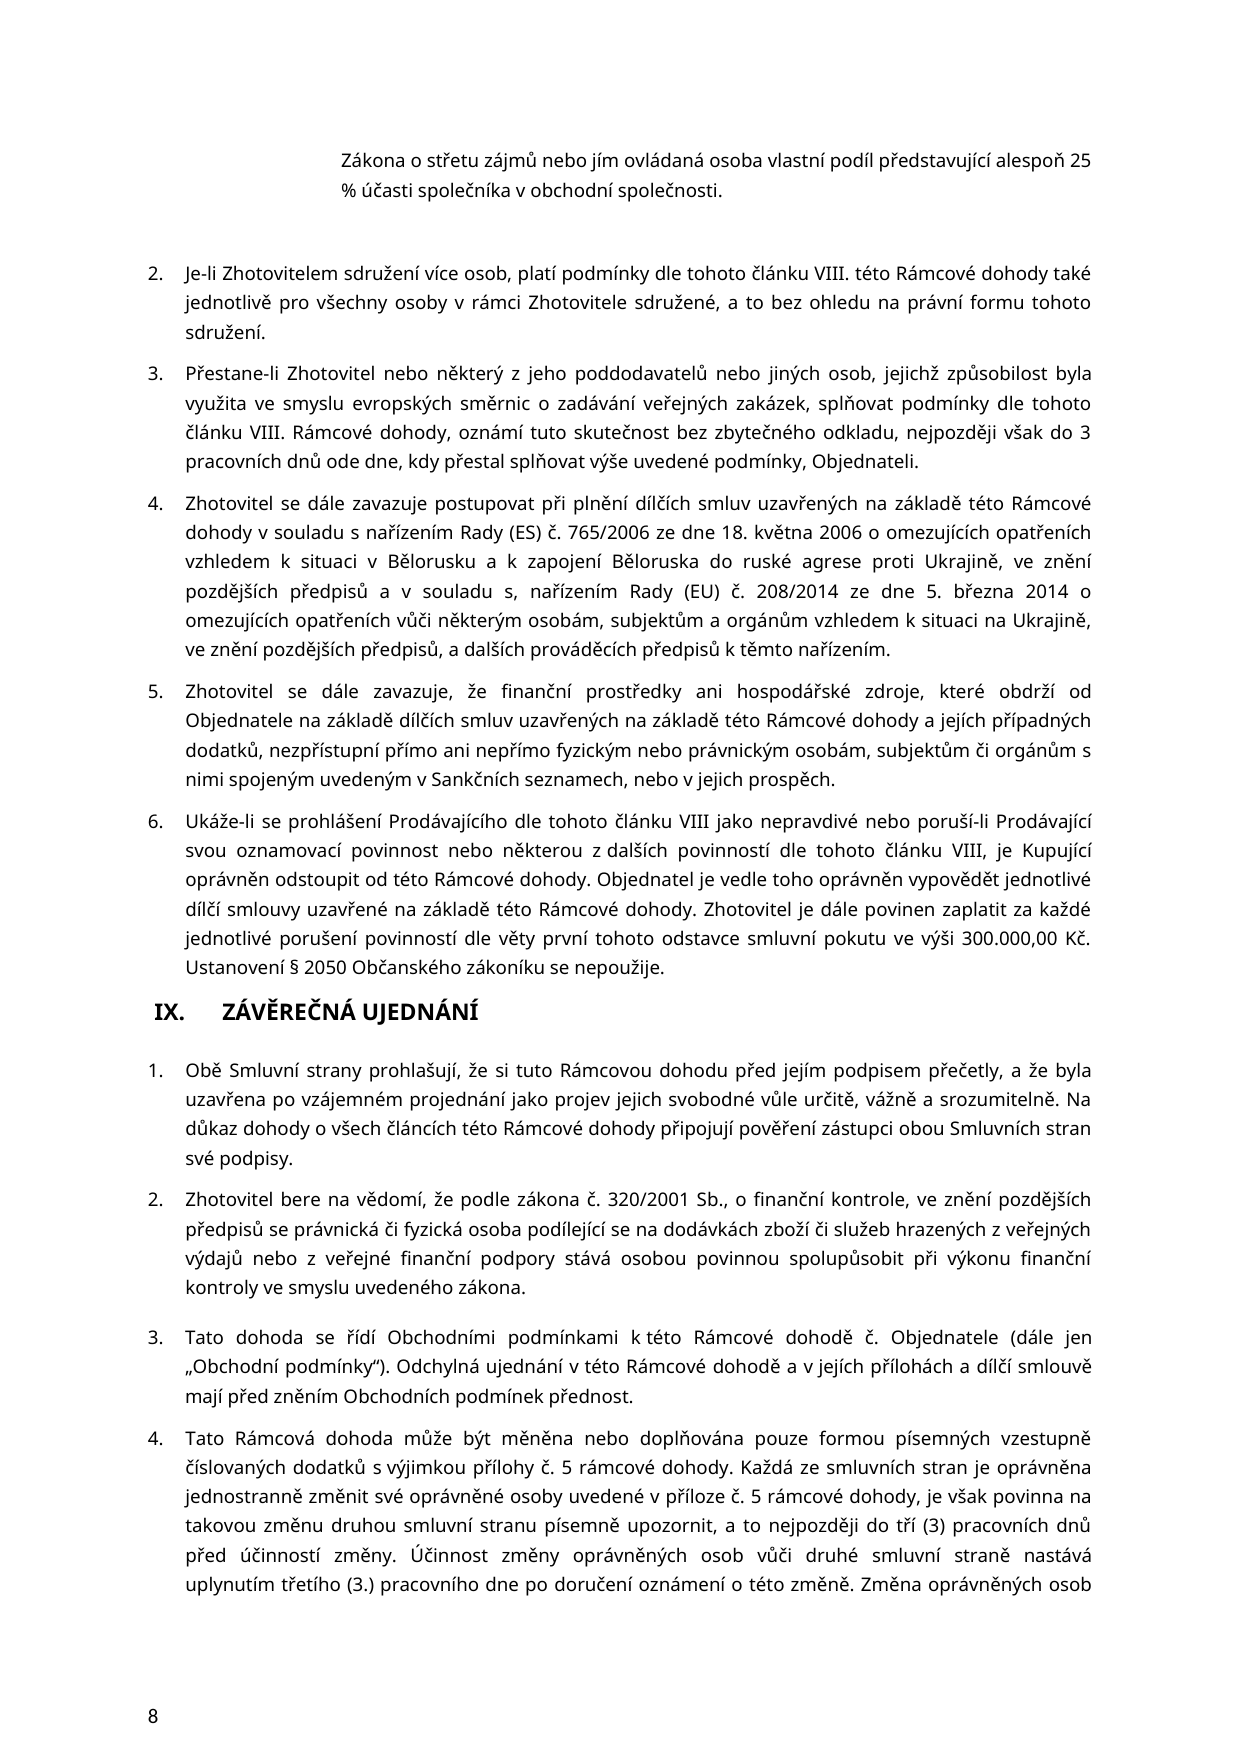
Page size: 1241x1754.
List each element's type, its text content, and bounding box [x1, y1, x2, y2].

list Obě Smluvní strany prohlašují, že si tuto Rámcovou dohodu před jejím podpisem přečetly, a že byla uzavřena po vzájemném projednání jako projev jejich svobodné vůle určitě, vážně a srozumitelně. Na důkaz dohody o všech článcích této Rámcové dohody připojují pověření zástupci obou Smluvních stran své podpisy. [148, 1057, 1093, 1170]
list Tato dohoda se řídí Obchodními podmínkami k této Rámcové dohodě č. Objednatele (dále jen „Obchodní podmínky“). Odchylná ujednání v této Rámcové dohodě a v jejích přílohách a dílčí smlouvě mají před zněním Obchodních podmínek přednost. [148, 1324, 1093, 1409]
list Zhotovitel se dále zavazuje, že finanční prostředky ani hospodářské zdroje, které obdrží od Objednatele na základě dílčích smluv uzavřených na základě této Rámcové dohody a jejích případných dodatků, nezpřístupní přímo ani nepřímo fyzickým nebo právnickým osobám, subjektům či orgánům s nimi spojeným uvedeným v Sankčních seznamech, nebo v jejich prospěch. [148, 678, 1093, 792]
list Zhotovitel se dále zavazuje postupovat při plnění dílčích smluv uzavřených na základě této Rámcové dohody v souladu s nařízením Rady (ES) č. 765/2006 ze dne 18. května 2006 o omezujících opatřeních vzhledem k situaci v Bělorusku a k zapojení Běloruska do ruské agrese proti Ukrajině, ve znění pozdějších předpisů a v souladu s, nařízením Rady (EU) č. 208/2014 ze dne 5. března 2014 o omezujících opatřeních vůči některým osobám, subjektům a orgánům vzhledem k situaci na Ukrajině, ve znění pozdějších předpisů, a dalších prováděcích předpisů k těmto nařízením. [148, 490, 1093, 662]
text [303, 148, 1093, 202]
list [148, 1425, 1093, 1597]
list Přestane-li Zhotovitel nebo některý z jeho poddodavatelů nebo jiných osob, jejichž způsobilost byla využita ve smyslu evropských směrnic o zadávání veřejných zakázek, splňovat podmínky dle tohoto článku VIII. Rámcové dohody, oznámí tuto skutečnost bez zbytečného odkladu, nejpozději však do 3 pracovních dnů ode dne, kdy přestal splňovat výše uvedené podmínky, Objednateli. [148, 361, 1093, 474]
list Ukáže-li se prohlášení Prodávajícího dle tohoto článku VIII jako nepravdivé nebo poruší-li Prodávající svou oznamovací povinnost nebo některou z dalších povinností dle tohoto článku VIII, je Kupující oprávněn odstoupit od této Rámcové dohody. Objednatel je vedle toho oprávněn vypovědět jednotlivé dílčí smlouvy uzavřené na základě této Rámcové dohody. Zhotovitel je dále povinen zaplatit za každé jednotlivé porušení povinností dle věty první tohoto odstavce smluvní pokutu ve výši 300.000,00 Kč. Ustanovení § 2050 Občanského zákoníku se nepoužije. [148, 808, 1093, 980]
list Zhotovitel bere na vědomí, že podle zákona č. 320/2001 Sb., o finanční kontrole, ve znění pozdějších předpisů se právnická či fyzická osoba podílející se na dodávkách zboží či služeb hrazených z veřejných výdajů nebo z veřejné finanční podpory stává osobou povinnou spolupůsobit při výkonu finanční kontroly ve smyslu uvedeného zákona. [148, 1187, 1093, 1300]
list ZÁVĚREČNÁ UJEDNÁNÍ [185, 996, 1093, 1027]
list Je-li Zhotovitelem sdružení více osob, platí podmínky dle tohoto článku VIII. této Rámcové dohody také jednotlivě pro všechny osoby v rámci Zhotovitele sdružené, a to bez ohledu na právní formu tohoto sdružení. [148, 260, 1093, 344]
